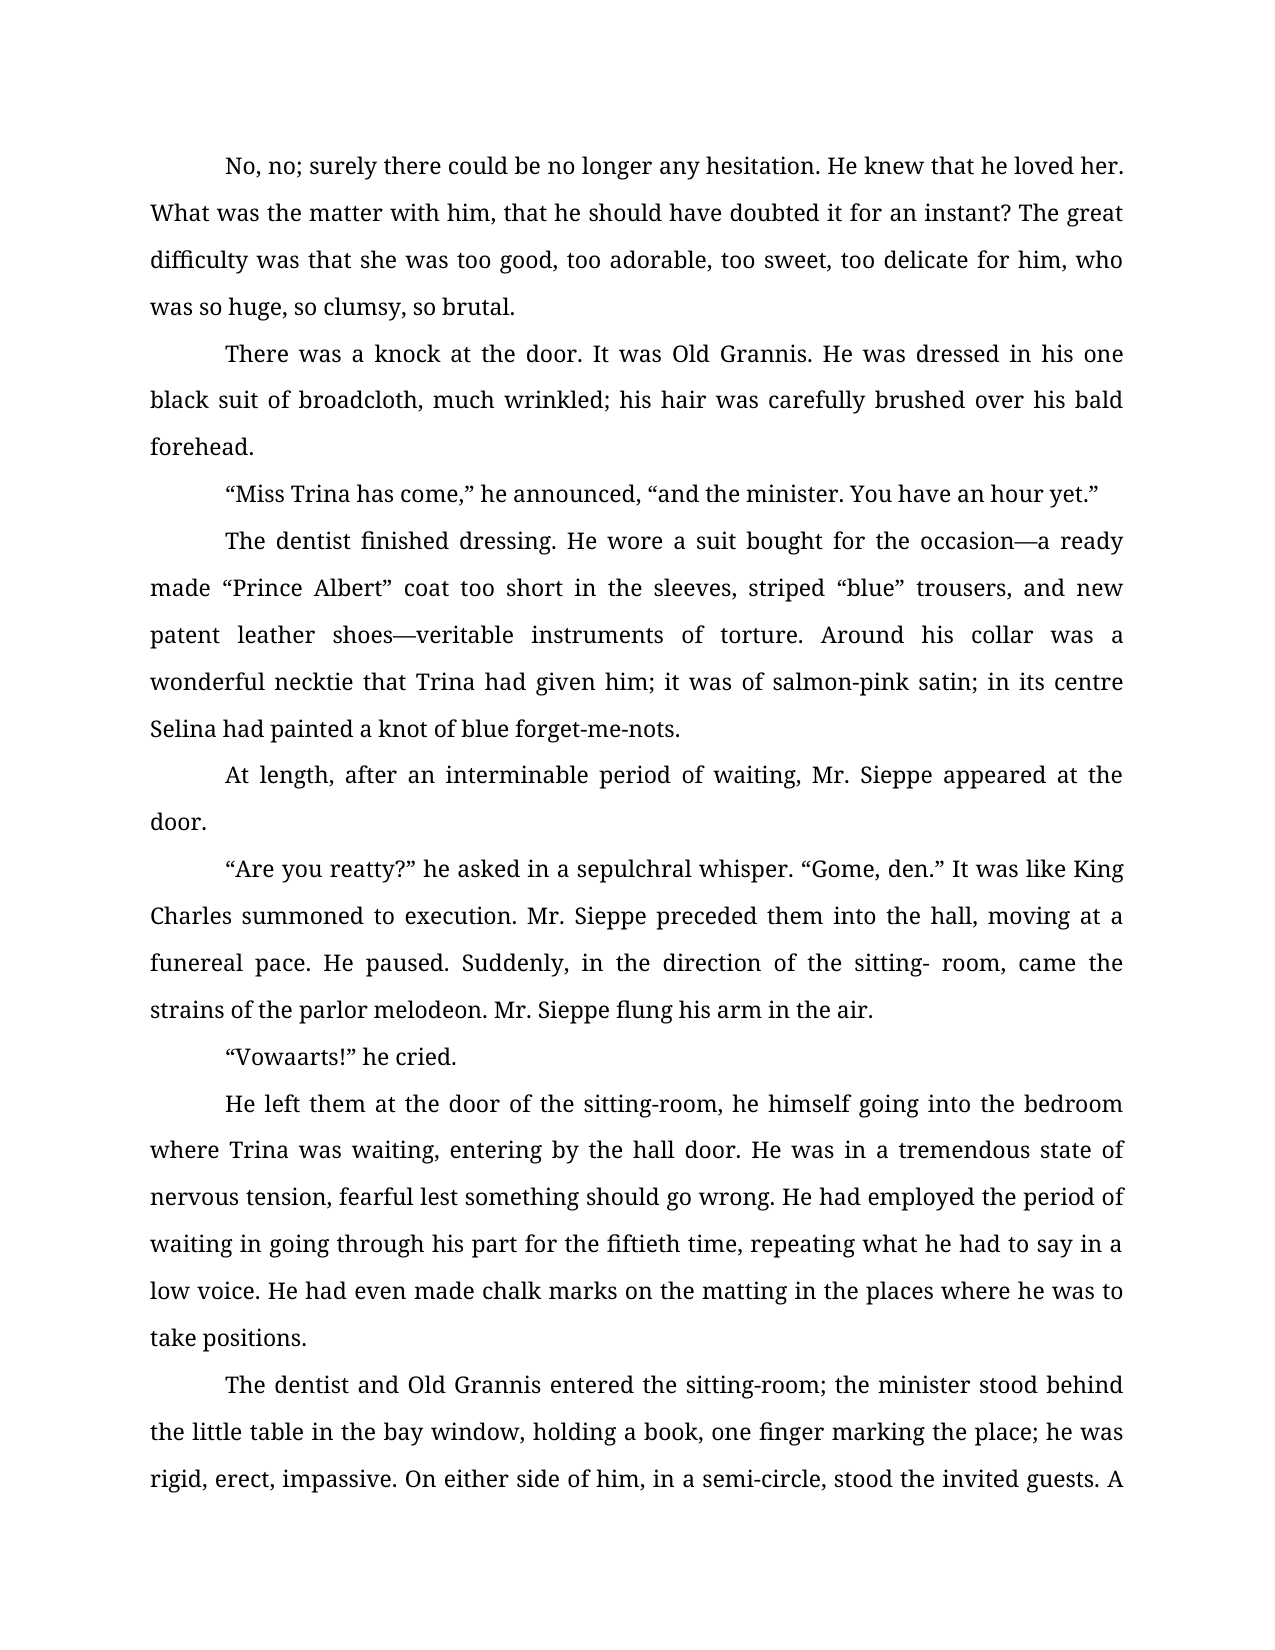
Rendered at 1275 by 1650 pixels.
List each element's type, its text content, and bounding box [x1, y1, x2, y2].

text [150, 1369, 1125, 1494]
text “Are you reatty?” he asked in a sepulchral whisper. “Gome, den.” It was like King Charles summoned to execution. Mr. Sieppe preceded them into the hall, moving at a funereal pace. He paused. Suddenly, in the direction of the sitting- room, came the strains of the parlor melodeon. Mr. Sieppe flung his arm in the air. [150, 853, 1125, 1025]
text He left them at the door of the sitting-room, he himself going into the bedroom where Trina was waiting, entering by the hall door. He was in a tremendous state of nervous tension, fearful lest something should go wrong. He had employed the period of waiting in going through his part for the fiftieth time, repeating what he had to say in a low voice. He had even made chalk marks on the matting in the places where he was to take positions. [150, 1087, 1125, 1353]
text The dentist finished dressing. He wore a suit bought for the occasion—a ready made “Prince Albert” coat too short in the sleeves, striped “blue” trousers, and new patent leather shoes—veritable instruments of torture. Around his collar was a wonderful necktie that Trina had given him; it was of salmon-pink satin; in its centre Selina had painted a knot of blue forget-me-nots. [150, 525, 1125, 744]
text No, no; surely there could be no longer any hesitation. He knew that he loved her. What was the matter with him, that he should have doubted it for an instant? The great difficulty was that she was too good, too adorable, too sweet, too delicate for him, who was so huge, so clumsy, so brutal. [150, 150, 1125, 322]
text There was a knock at the door. It was Old Grannis. He was dressed in his one black suit of broadcloth, much wrinkled; his hair was carefully brushed over his bald forehead. [150, 337, 1125, 462]
text “Miss Trina has come,” he announced, “and the minister. You have an hour yet.” [150, 478, 1125, 509]
text “Vowaarts!” he cried. [150, 1041, 1125, 1072]
text At length, after an interminable period of waiting, Mr. Sieppe appeared at the door. [150, 759, 1125, 837]
